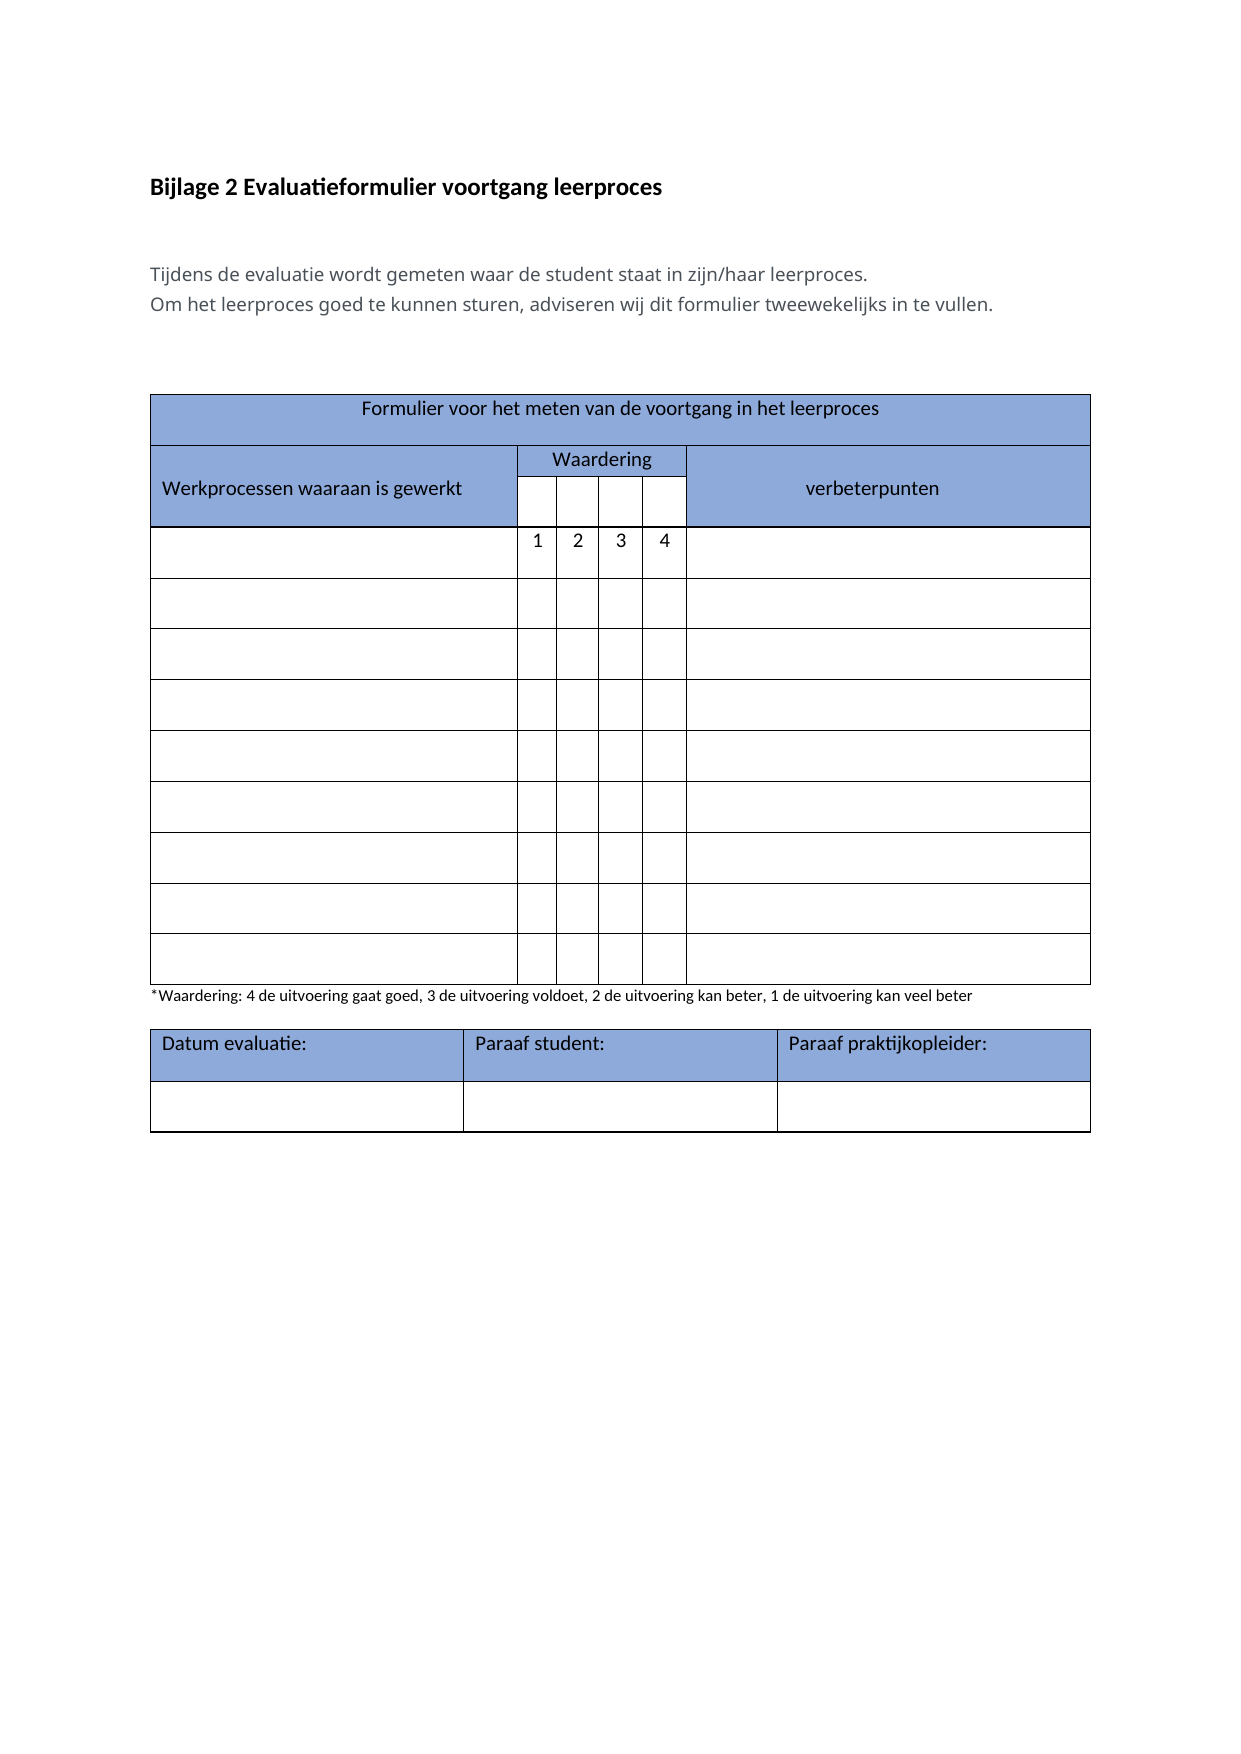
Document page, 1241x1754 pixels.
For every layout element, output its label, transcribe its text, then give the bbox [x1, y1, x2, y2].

table_cell [557, 934, 598, 984]
table_cell [518, 782, 556, 832]
table_cell [687, 934, 1090, 984]
table_cell [599, 934, 642, 984]
table_cell [518, 629, 556, 679]
table_header Paraaf praktijkopleider: [778, 1030, 1090, 1081]
table_cell [643, 833, 686, 882]
table_cell [151, 1082, 463, 1131]
table_cell [687, 629, 1090, 679]
table_cell [151, 629, 517, 679]
table_cell [643, 884, 686, 933]
table_cell [599, 884, 642, 933]
table_cell [687, 782, 1090, 832]
table_cell [599, 680, 642, 730]
table_cell 2 [557, 528, 598, 577]
table_cell [151, 884, 517, 933]
table_cell [599, 579, 642, 628]
table_cell [687, 731, 1090, 781]
table_cell [687, 528, 1090, 577]
table_cell [557, 477, 598, 526]
table_cell [518, 934, 556, 984]
table_header Datum evaluatie: [151, 1030, 463, 1081]
table_cell [557, 833, 598, 882]
table_cell [687, 680, 1090, 730]
table_cell [778, 1082, 1090, 1131]
table_cell [687, 579, 1090, 628]
table_cell Waardering [518, 446, 686, 476]
table_cell [557, 680, 598, 730]
table_cell [599, 782, 642, 832]
table_cell [518, 680, 556, 730]
table_cell [643, 579, 686, 628]
table_cell [518, 477, 556, 526]
table_cell 4 [643, 528, 686, 577]
table_cell [557, 731, 598, 781]
table_cell [151, 680, 517, 730]
table_cell [518, 833, 556, 882]
table_cell [151, 934, 517, 984]
table_cell [599, 731, 642, 781]
table_cell [557, 629, 598, 679]
table_cell [643, 731, 686, 781]
table_cell verbeterpunten [687, 446, 1090, 526]
table_cell [557, 782, 598, 832]
table_cell [151, 528, 517, 577]
table_cell 3 [599, 528, 642, 577]
table_cell [464, 1082, 777, 1131]
text Bijlage 2 Evaluatieformulier voortgang leerproces [150, 171, 1090, 201]
table_cell [599, 477, 642, 526]
table_cell [151, 833, 517, 882]
table_header Paraaf student: [464, 1030, 777, 1081]
table_cell [687, 884, 1090, 933]
table_cell [518, 884, 556, 933]
table_cell [643, 477, 686, 526]
table_cell [643, 680, 686, 730]
table_cell [557, 884, 598, 933]
table_cell [518, 731, 556, 781]
table_cell [599, 833, 642, 882]
text *Waardering: 4 de uitvoering gaat goed, 3 de uitvoering voldoet, 2 de uitvoering kan beter, 1 de uitvoering kan veel beter [150, 985, 1090, 1006]
table_cell 1 [518, 528, 556, 577]
table_header Formulier voor het meten van de voortgang in het leerproces [151, 395, 1090, 445]
table_cell [643, 782, 686, 832]
text Tijdens de evaluatie wordt gemeten waar de student staat in zijn/haar leerproces. Om het leerproces goed te kunnen sturen, adviseren wij dit formulier tweewekelijks in te vullen. [150, 262, 1090, 316]
table_cell [687, 833, 1090, 882]
table_cell [151, 782, 517, 832]
table_cell [557, 579, 598, 628]
table_cell [518, 579, 556, 628]
table_cell [643, 934, 686, 984]
table_cell [151, 731, 517, 781]
table_cell Werkprocessen waaraan is gewerkt [151, 446, 517, 526]
table_cell [151, 579, 517, 628]
table_cell [643, 629, 686, 679]
table_cell [599, 629, 642, 679]
